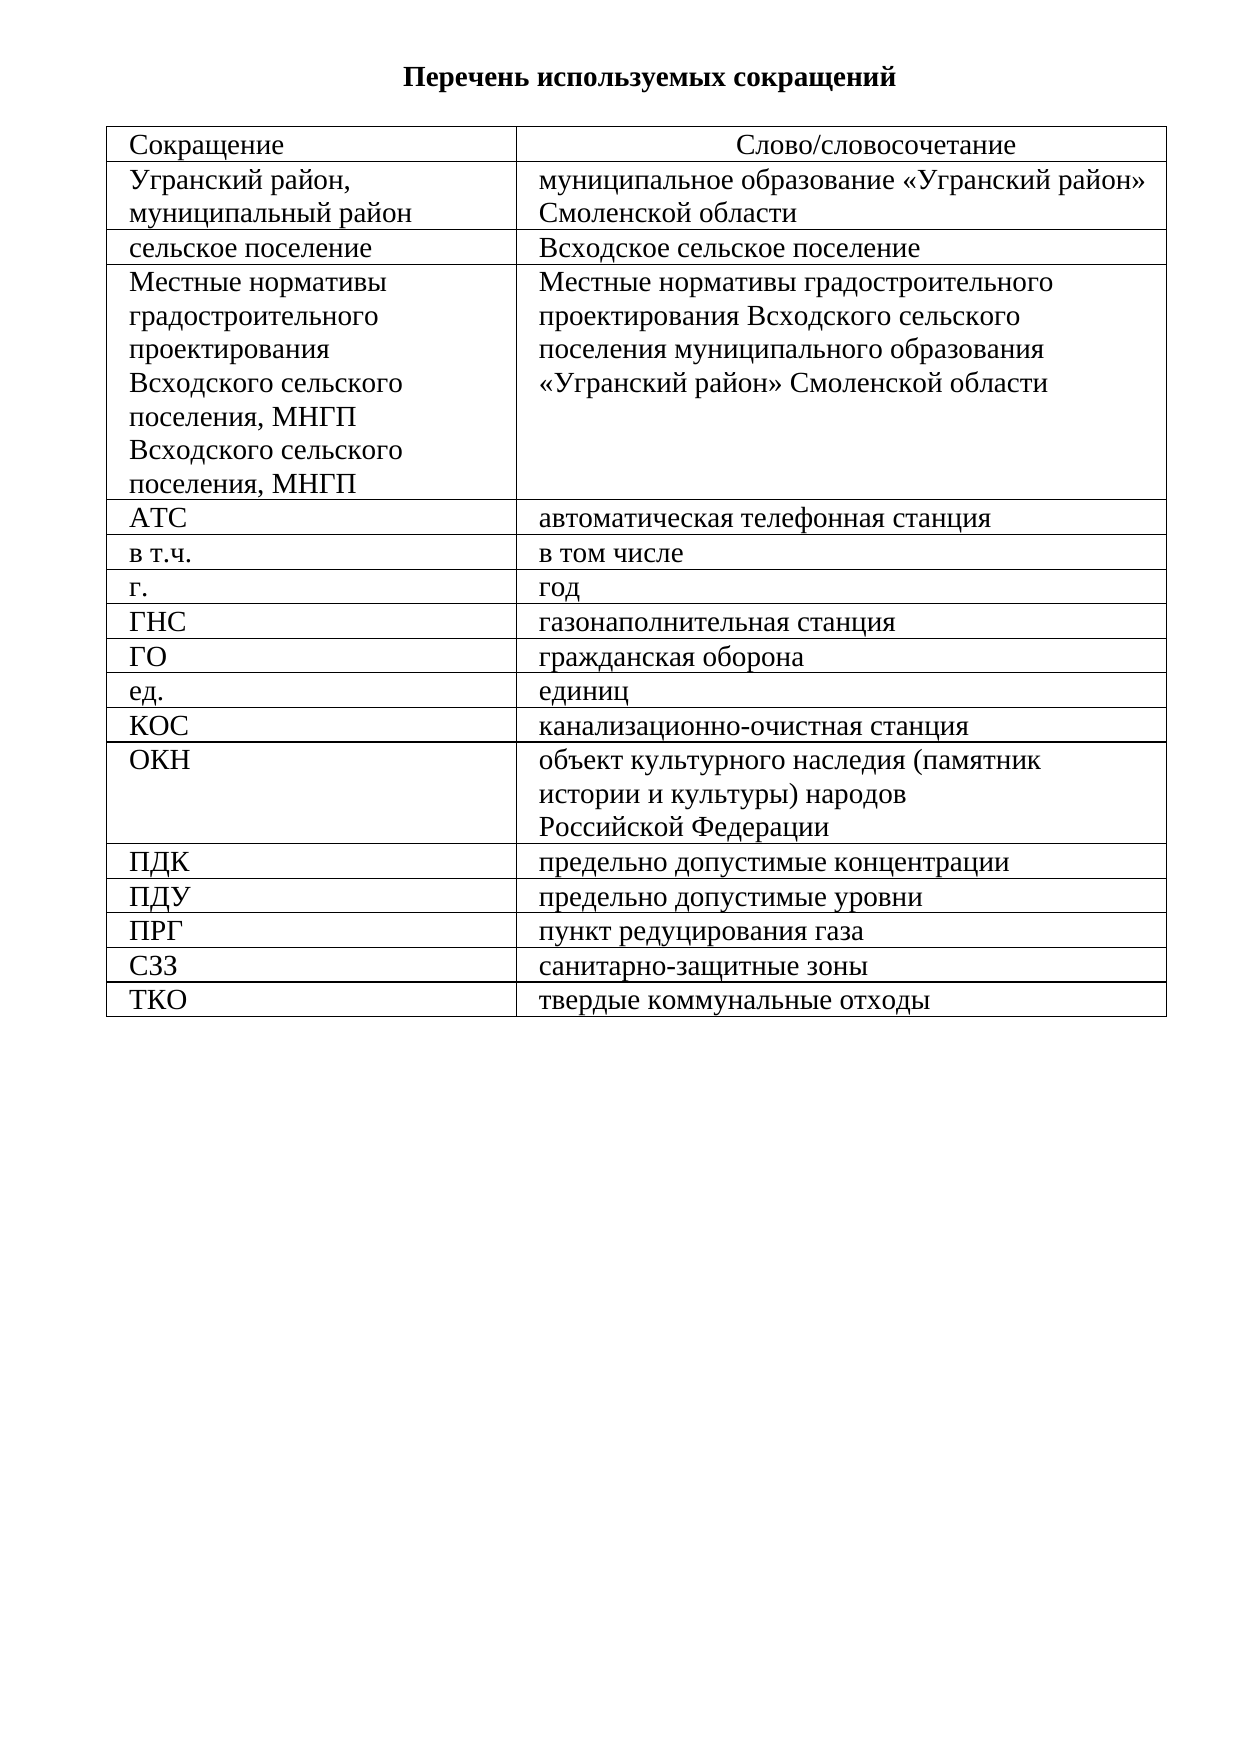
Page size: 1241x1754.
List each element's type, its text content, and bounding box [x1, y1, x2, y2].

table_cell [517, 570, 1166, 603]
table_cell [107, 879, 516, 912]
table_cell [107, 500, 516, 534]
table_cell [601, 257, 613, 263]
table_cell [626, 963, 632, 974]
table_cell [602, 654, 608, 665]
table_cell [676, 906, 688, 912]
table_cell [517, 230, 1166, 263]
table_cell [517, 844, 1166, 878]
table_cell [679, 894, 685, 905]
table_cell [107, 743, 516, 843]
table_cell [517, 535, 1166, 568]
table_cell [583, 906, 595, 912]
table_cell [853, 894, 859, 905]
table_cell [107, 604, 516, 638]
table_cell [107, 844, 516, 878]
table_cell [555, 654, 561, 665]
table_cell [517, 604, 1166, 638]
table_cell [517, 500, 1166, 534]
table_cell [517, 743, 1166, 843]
text Перечень используемых сокращений [118, 59, 1181, 93]
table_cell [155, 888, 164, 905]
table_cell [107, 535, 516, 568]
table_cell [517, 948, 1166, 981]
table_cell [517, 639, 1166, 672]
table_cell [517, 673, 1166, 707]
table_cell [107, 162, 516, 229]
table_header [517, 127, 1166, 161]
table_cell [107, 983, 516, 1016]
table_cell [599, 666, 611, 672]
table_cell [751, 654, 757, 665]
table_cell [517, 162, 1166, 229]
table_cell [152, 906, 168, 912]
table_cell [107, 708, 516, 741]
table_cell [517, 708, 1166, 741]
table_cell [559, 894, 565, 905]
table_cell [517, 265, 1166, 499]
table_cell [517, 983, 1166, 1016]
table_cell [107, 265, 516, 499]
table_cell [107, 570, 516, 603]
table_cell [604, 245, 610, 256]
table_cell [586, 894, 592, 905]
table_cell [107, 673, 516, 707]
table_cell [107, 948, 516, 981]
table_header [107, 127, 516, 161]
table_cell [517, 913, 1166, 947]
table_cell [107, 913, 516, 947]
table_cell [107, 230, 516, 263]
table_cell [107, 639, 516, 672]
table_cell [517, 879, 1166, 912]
